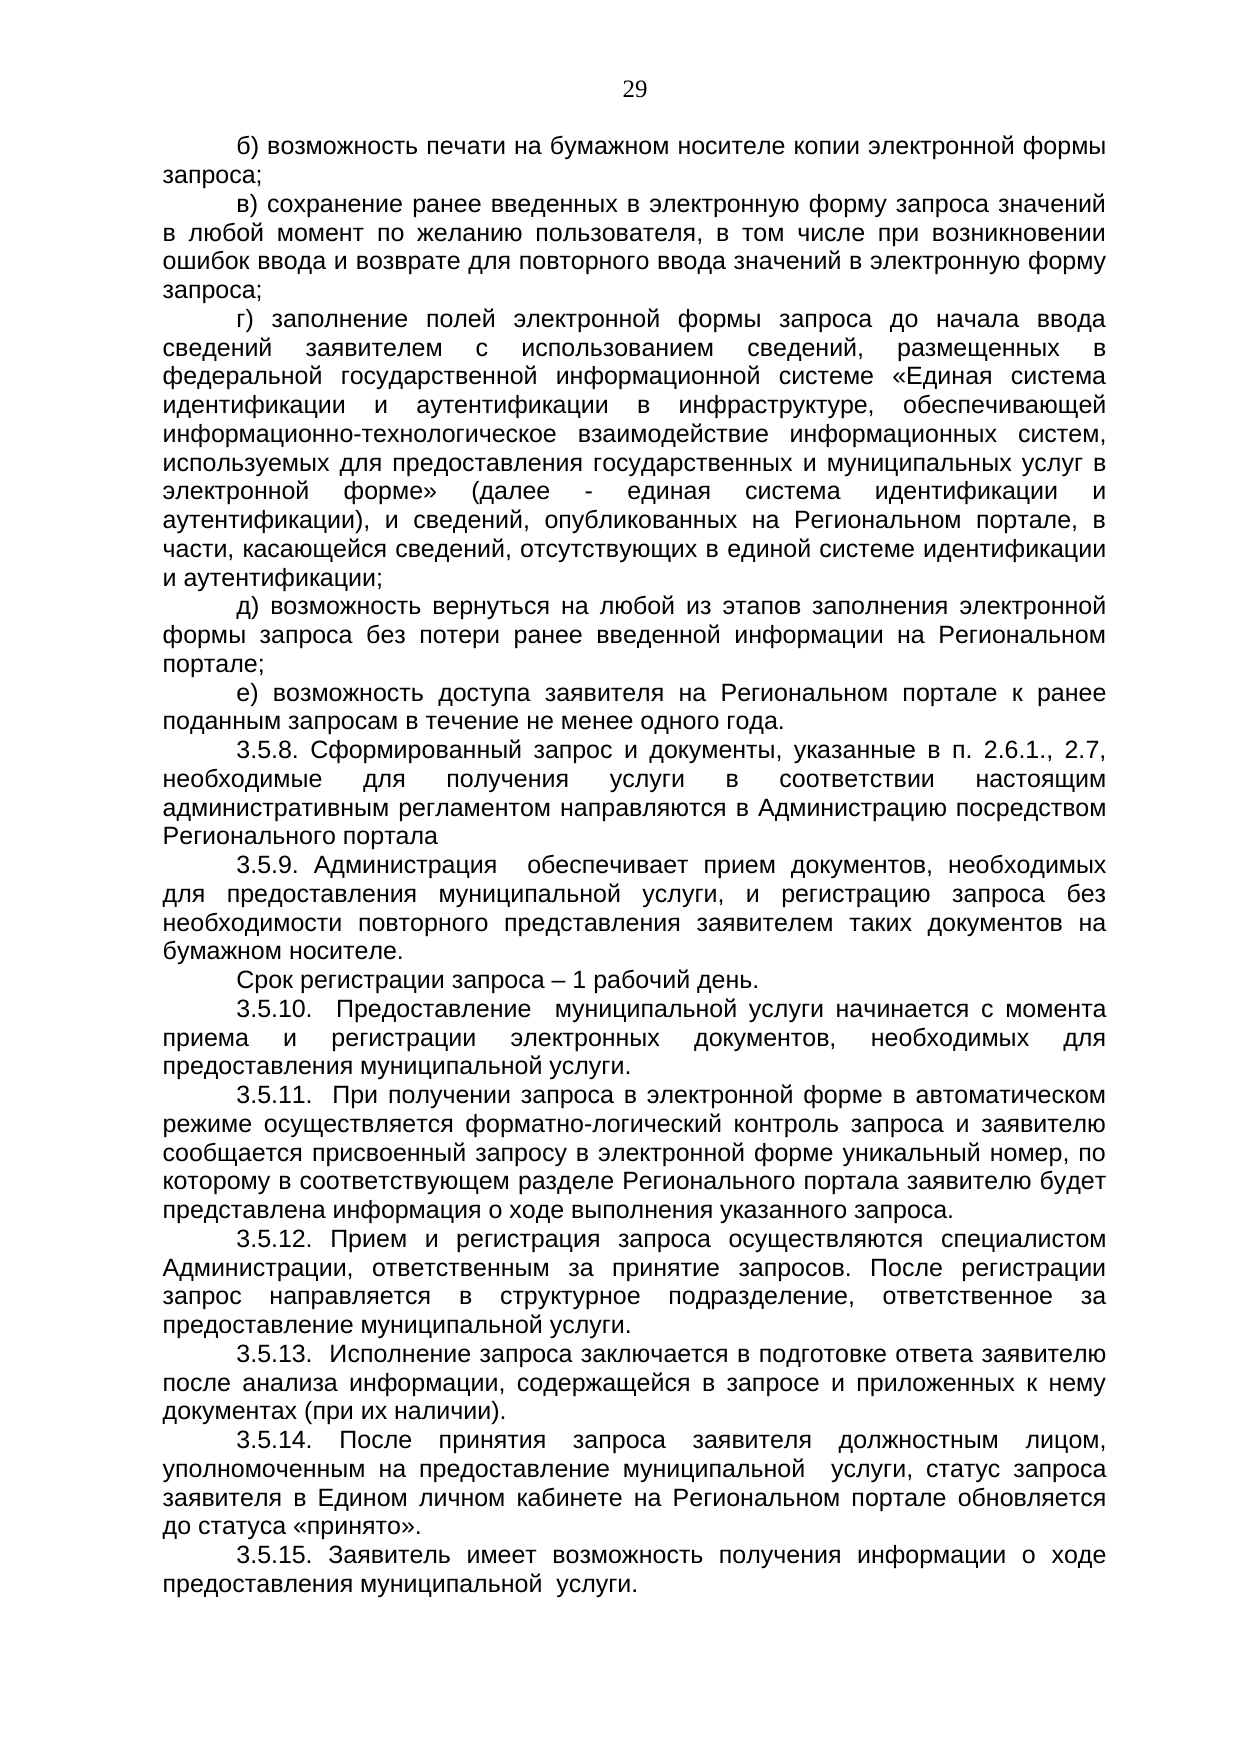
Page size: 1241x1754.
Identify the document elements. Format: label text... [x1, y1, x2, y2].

text 3.5.9. Администрация обеспечивает прием документов, необходимых для предоставления муниципальной услуги, и регистрацию запроса без необходимости повторного представления заявителем таких документов на бумажном носителе. [162, 850, 1107, 965]
text д) возможность вернуться на любой из этапов заполнения электронной формы запроса без потери ранее введенной информации на Региональном портале; [162, 591, 1107, 678]
text 3.5.12. Прием и регистрация запроса осуществляются специалистом Администрации, ответственным за принятие запросов. После регистрации запрос направляется в структурное подразделение, ответственное за предоставление муниципальной услуги. [162, 1224, 1107, 1339]
text 3.5.13. Исполнение запроса заключается в подготовке ответа заявителю после анализа информации, содержащейся в запросе и приложенных к нему документах (при их наличии). [162, 1339, 1107, 1425]
text Срок регистрации запроса – 1 рабочий день. [162, 965, 1107, 994]
text 3.5.11. При получении запроса в электронной форме в автоматическом режиме осуществляется форматно-логический контроль запроса и заявителю сообщается присвоенный запросу в электронной форме уникальный номер, по которому в соответствующем разделе Регионального портала заявителю будет представлена информация о ходе выполнения указанного запроса. [162, 1080, 1107, 1224]
text б) возможность печати на бумажном носителе копии электронной формы запроса; [162, 131, 1107, 189]
text г) заполнение полей электронной формы запроса до начала ввода сведений заявителем с использованием сведений, размещенных в федеральной государственной информационной системе «Единая система идентификации и аутентификации в инфраструктуре, обеспечивающей информационно-технологическое взаимодействие информационных систем, используемых для предоставления государственных и муниципальных услуг в электронной форме» (далее - единая система идентификации и аутентификации), и сведений, опубликованных на Региональном портале, в части, касающейся сведений, отсутствующих в единой системе идентификации и аутентификации; [162, 304, 1107, 591]
text 3.5.8. Сформированный запрос и документы, указанные в п. 2.6.1., 2.7, необходимые для получения услуги в соответствии настоящим административным регламентом направляются в Администрацию посредством Регионального портала [162, 735, 1107, 850]
text 3.5.14. После принятия запроса заявителя должностным лицом, уполномоченным на предоставление муниципальной услуги, статус запроса заявителя в Едином личном кабинете на Региональном портале обновляется до статуса «принято». [162, 1425, 1107, 1540]
text е) возможность доступа заявителя на Региональном портале к ранее поданным запросам в течение не менее одного года. [162, 678, 1107, 735]
text в) сохранение ранее введенных в электронную форму запроса значений в любой момент по желанию пользователя, в том числе при возникновении ошибок ввода и возврате для повторного ввода значений в электронную форму запроса; [162, 189, 1107, 304]
text 3.5.15. Заявитель имеет возможность получения информации о ходе предоставления муниципальной услуги. [162, 1540, 1107, 1598]
text 3.5.10. Предоставление муниципальной услуги начинается с момента приема и регистрации электронных документов, необходимых для предоставления муниципальной услуги. [162, 994, 1107, 1080]
